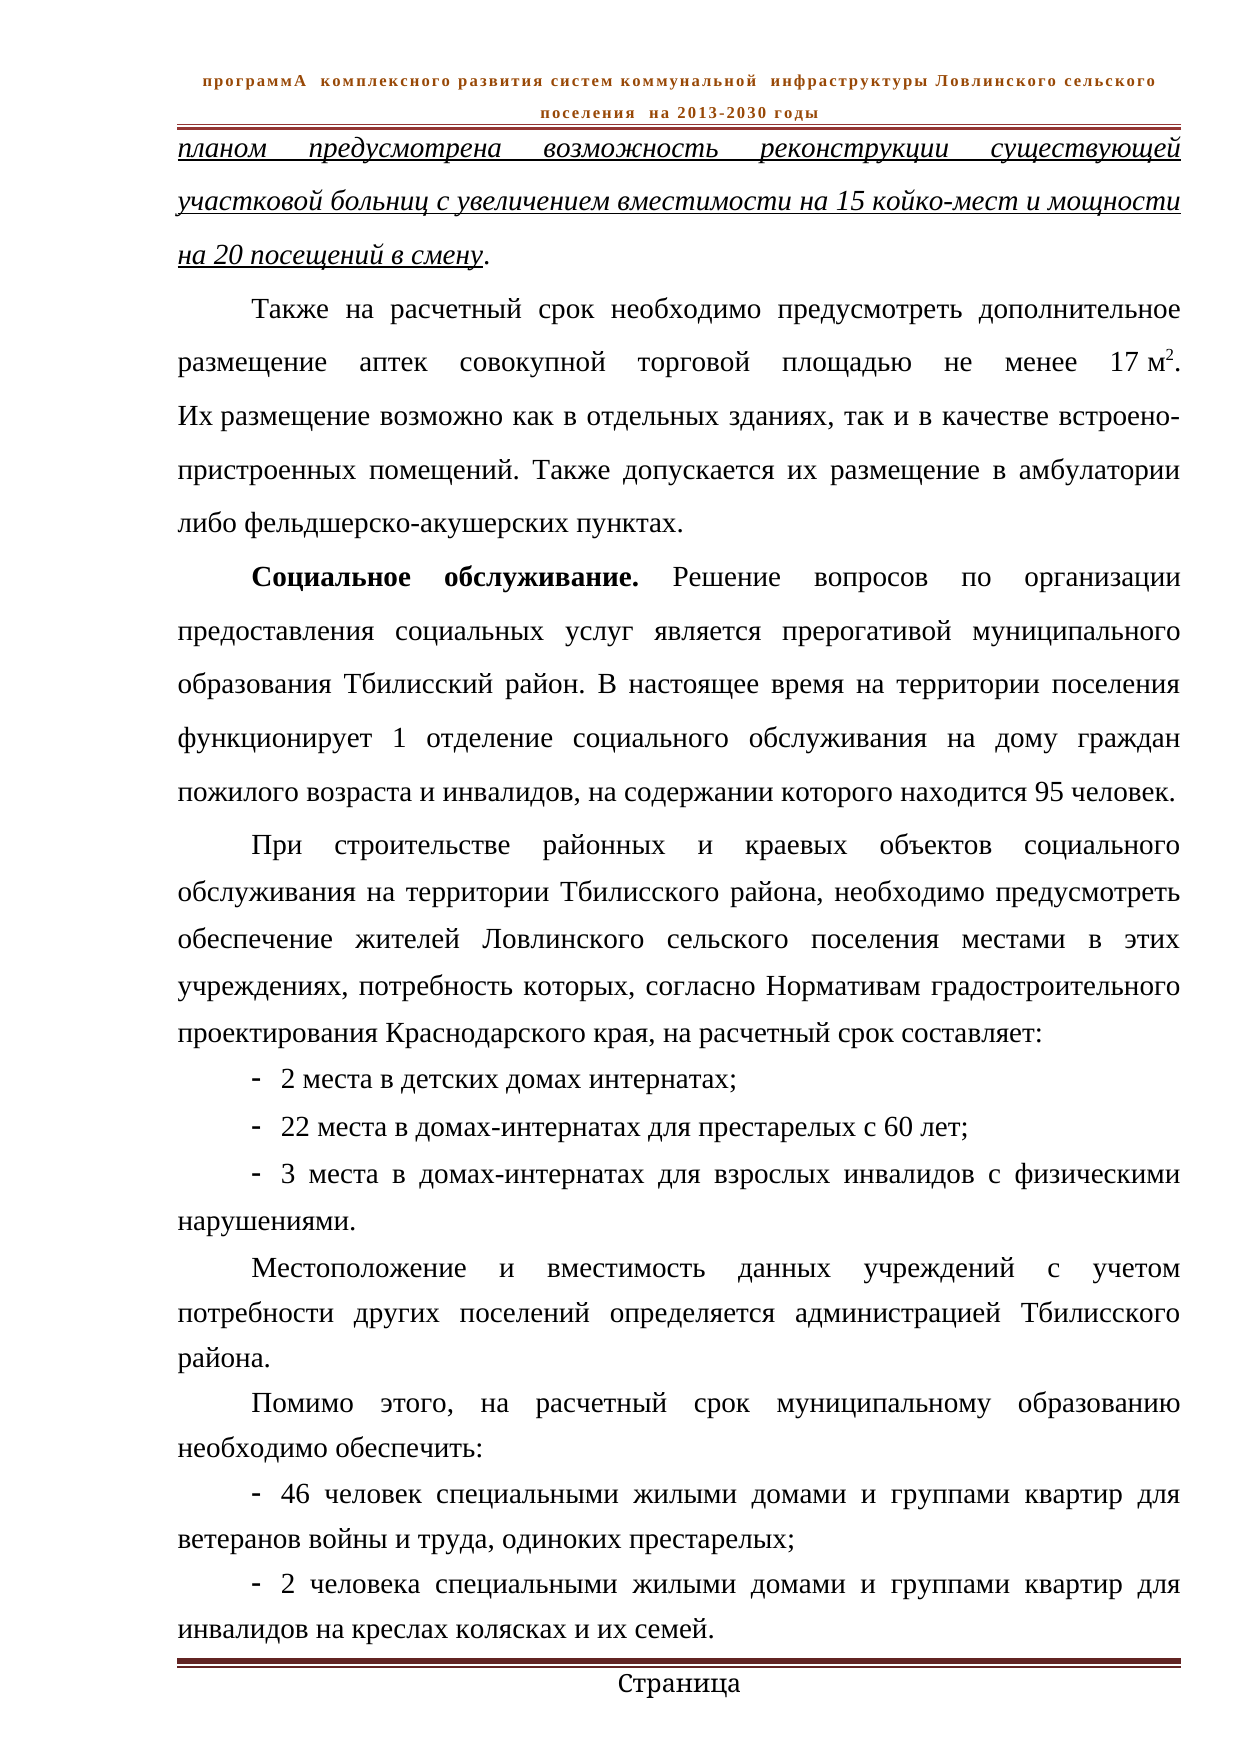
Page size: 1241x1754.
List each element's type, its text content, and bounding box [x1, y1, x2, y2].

text При строительстве районных и краевых объектов социального обслуживания на территории Тбилисского района, необходимо предусмотреть обеспечение жителей Ловлинского сельского поселения местами в этих учреждениях, потребность которых, согласно Нормативам градостроительного проектирования Краснодарского края, на расчетный срок составляет: [177, 827, 1181, 1048]
list 22 места в домах-интернатах для престарелых с 60 лет; [177, 1109, 1181, 1142]
list 46 человек специальными жилыми домами и группами квартир для ветеранов войны и труда, одиноких престарелых; [177, 1476, 1181, 1554]
text Местоположение и вместимость данных учреждений с учетом потребности других поселений определяется администрацией Тбилисского района. [177, 1250, 1181, 1374]
text Социальное обслуживание. Решение вопросов по организации предоставления социальных услуг является прерогативой муниципального образования Тбилисский район. В настоящее время на территории поселения функционирует 1 отделение социального обслуживания на дому граждан пожилого возраста и инвалидов, на содержании которого находится 95 человек. [177, 559, 1181, 807]
text Также на расчетный срок необходимо предусмотреть дополнительное размещение аптек совокупной торговой площадью не менее 17 м2. Их размещение возможно как в отдельных зданиях, так и в качестве встроено-пристроенных помещений. Также допускается их размещение в амбулатории либо фельдшерско-акушерских пунктах. [177, 291, 1181, 539]
list 2 места в детских домах интернатах; [177, 1062, 1181, 1095]
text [177, 130, 1181, 159]
list 2 человека специальными жилыми домами и группами квартир для инвалидов на креслах колясках и их семей. [177, 1566, 1181, 1645]
list 3 места в домах-интернатах для взрослых инвалидов с физическими нарушениями. [177, 1156, 1181, 1236]
text Помимо этого, на расчетный срок муниципальному образованию необходимо обеспечить: [177, 1385, 1181, 1464]
